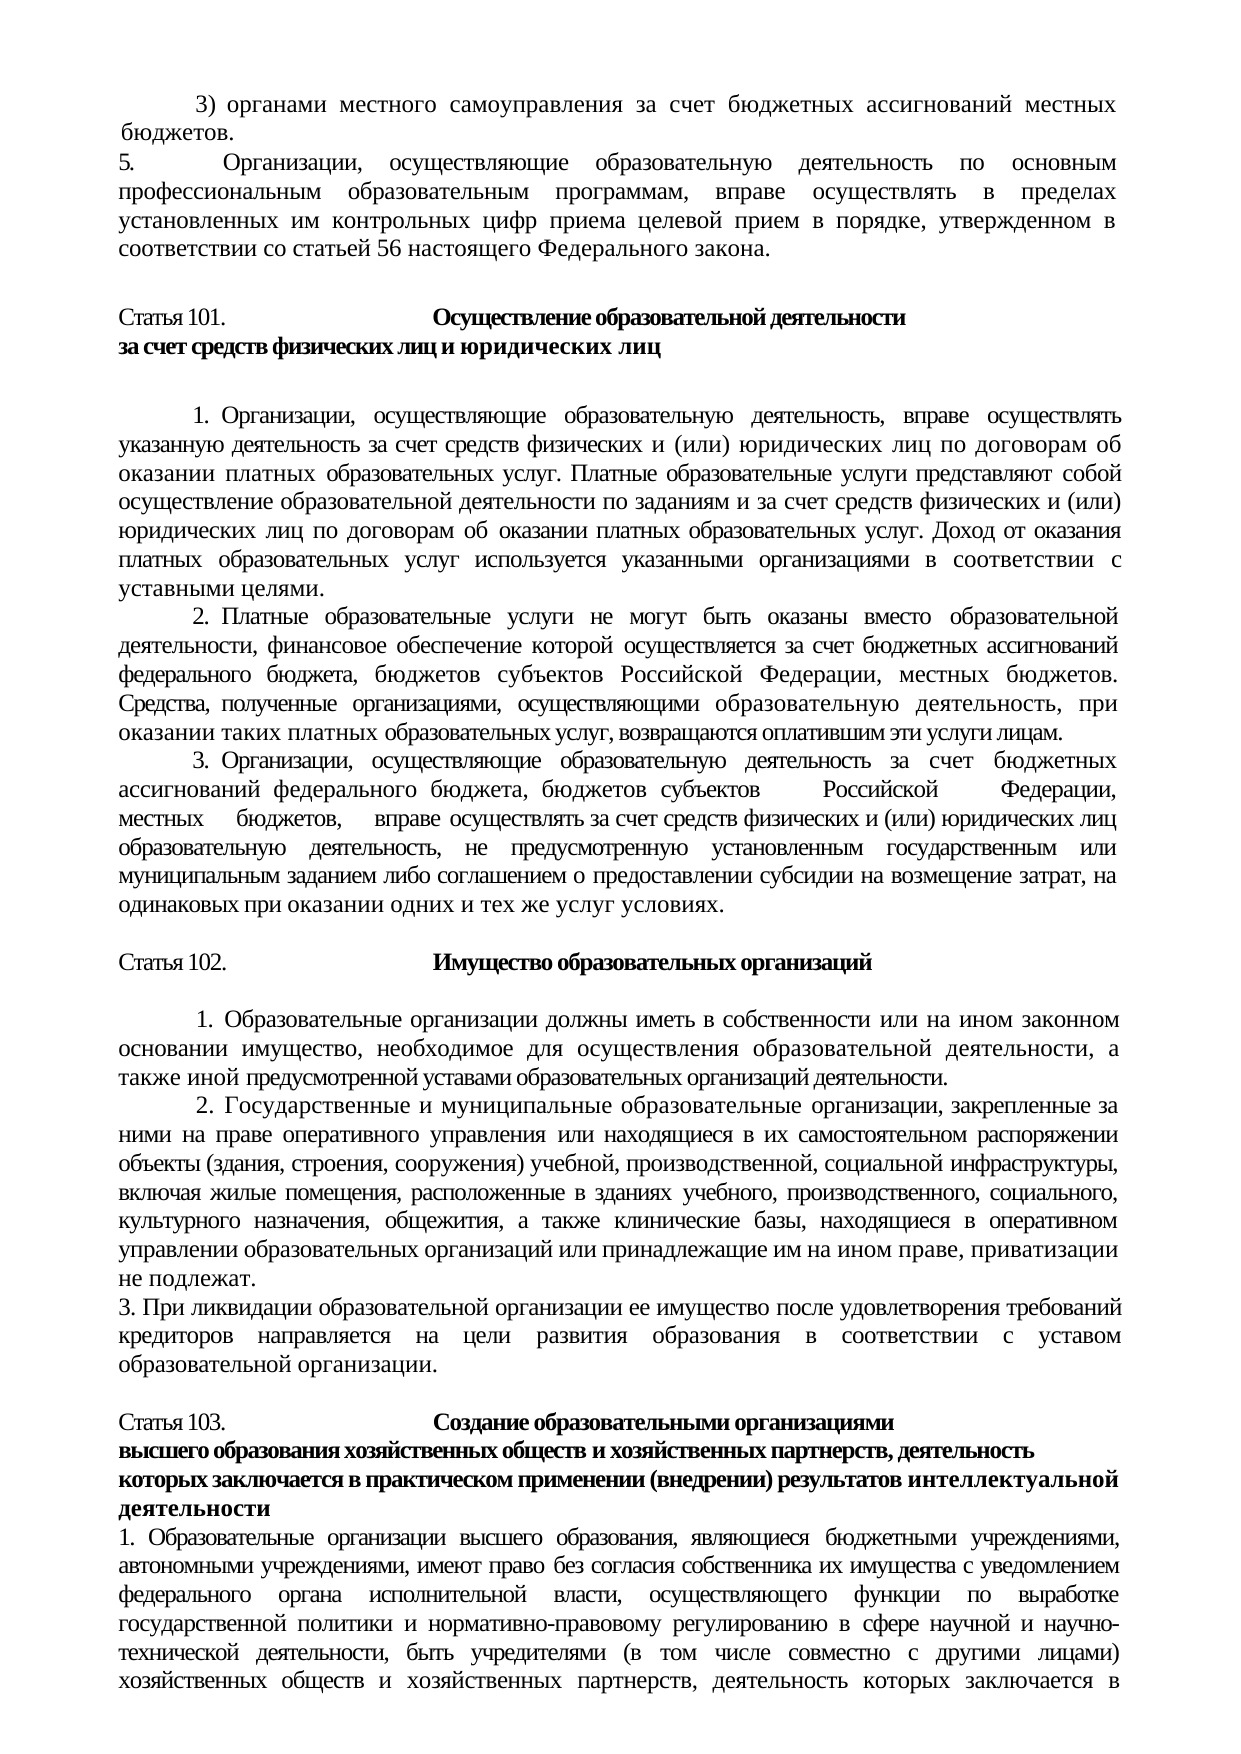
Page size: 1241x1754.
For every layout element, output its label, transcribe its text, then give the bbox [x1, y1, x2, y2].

list Платные образовательные услуги не могут быть оказаны вместо образовательной деятельности, финансовое обеспечение которой осуществляется за счет бюджетных ассигнований федерального бюджета, бюджетов субъектов Российской Федерации, местных бюджетов. Средства, полученные организациями, осуществляющими образовательную деятельность, при оказании таких платных образовательных услуг, возвращаются оплатившим эти услуги лицам. [118, 601, 1118, 745]
text Статья 102. Имущество образовательных организаций [118, 947, 1122, 975]
list Организации, осуществляющие образовательную деятельность, вправе осуществлять указанную деятельность за счет средств физических и (или) юридических лиц по договорам об оказании платных образовательных услуг. Платные образовательные услуги представляют собой осуществление образовательной деятельности по заданиям и за счет средств физических и (или) юридических лиц по договорам об оказании платных образовательных услуг. Доход от оказания платных образовательных услуг используется указанными организациями в соответствии с уставными целями. [118, 400, 1122, 601]
text Статья 101. Осуществление образовательной деятельности [118, 302, 1122, 331]
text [118, 1522, 1120, 1694]
list Образовательные организации должны иметь в собственности или на ином законном основании имущество, необходимое для осуществления образовательной деятельности, а также иной предусмотренной уставами образовательных организаций деятельности. [118, 1004, 1120, 1090]
list органами местного самоуправления за счет бюджетных ассигнований местных бюджетов. [121, 89, 1118, 146]
text 3. При ликвидации образовательной организации ее имущество после удовлетворения требований кредиторов направляется на цели развития образования в соответствии с уставом образовательной организации. [118, 1292, 1122, 1378]
list Государственные и муниципальные образовательные организации, закрепленные за ними на праве оперативного управления или находящиеся в их самостоятельном распоряжении объекты (здания, строения, сооружения) учебной, производственной, социальной инфраструктуры, включая жилые помещения, расположенные в зданиях учебного, производственного, социального, культурного назначения, общежития, а также клинические базы, находящиеся в оперативном управлении образовательных организаций или принадлежащие им на ином праве, приватизации не подлежат. [118, 1090, 1118, 1292]
list Организации, осуществляющие образовательную деятельность за счет бюджетных ассигнований федерального бюджета, бюджетов субъектов Российской Федерации, местных бюджетов, вправе осуществлять за счет средств физических и (или) юридических лиц образовательную деятельность, не предусмотренную установленным государственным или муниципальным заданием либо соглашением о предоставлении субсидии на возмещение затрат, на одинаковых при оказании одних и тех же услуг условиях. [118, 745, 1117, 918]
text за счет средств физических лиц и юридических лиц [118, 331, 954, 360]
text 5. Организации, осуществляющие образовательную деятельность по основным профессиональным образовательным программам, вправе осуществлять в пределах установленных им контрольных цифр приема целевой прием в порядке, утвержденном в соответствии со статьей 56 настоящего Федерального закона. [118, 147, 1117, 262]
text высшего образования хозяйственных обществ и хозяйственных партнерств, деятельность которых заключается в практическом применении (внедрении) результатов интеллектуальной деятельности [118, 1435, 1122, 1522]
text Статья 103. Создание образовательными организациями [118, 1407, 1122, 1435]
